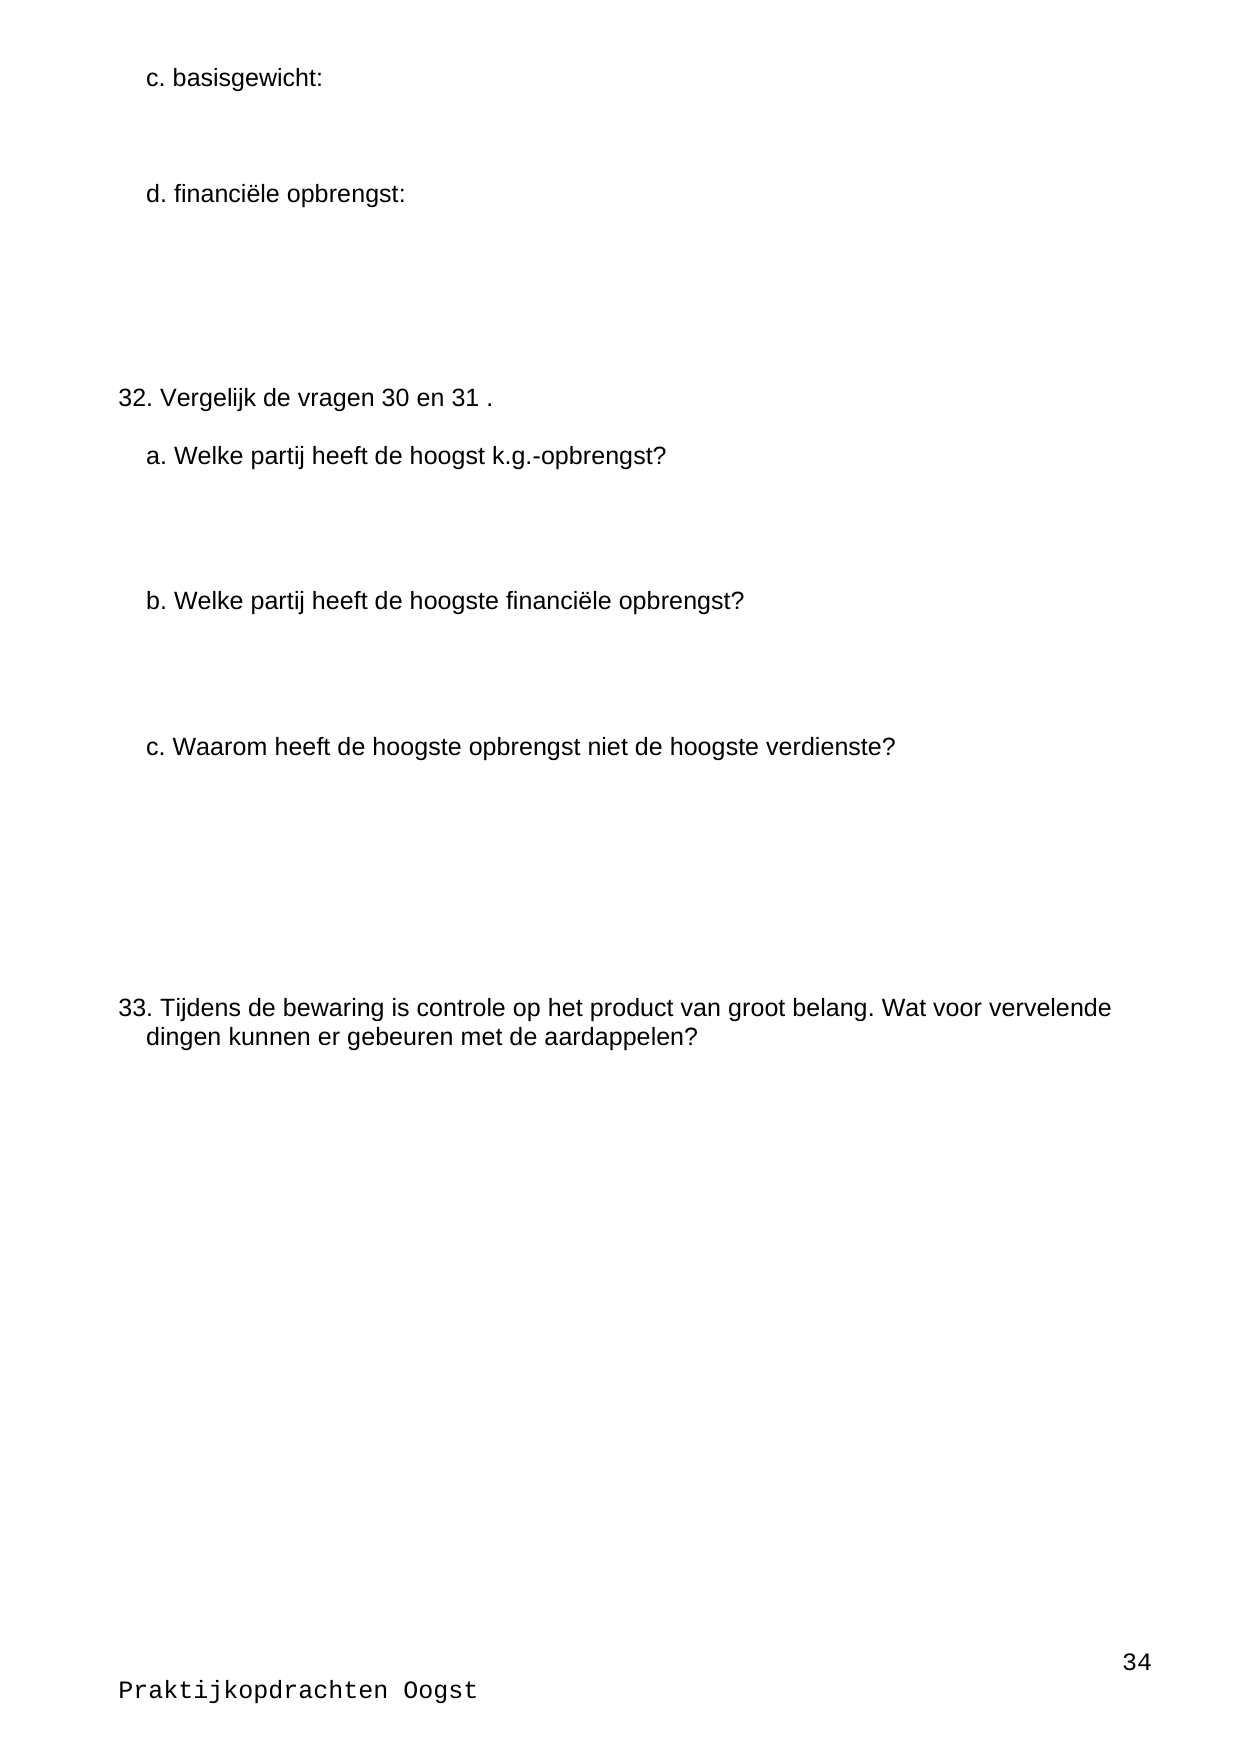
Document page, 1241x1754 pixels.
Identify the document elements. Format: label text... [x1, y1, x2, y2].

text c. basisgewicht: [118, 63, 1152, 92]
text 32. Vergelijk de vragen 30 en 31 . [118, 383, 1152, 412]
text dingen kunnen er gebeuren met de aardappelen? [118, 1022, 1152, 1051]
text 33. Tijdens de bewaring is controle op het product van groot belang. Wat voor vervelende [118, 993, 1152, 1022]
text c. Waarom heeft de hoogste opbrengst niet de hoogste verdienste? [118, 731, 1152, 760]
text d. financiële opbrengst: [118, 179, 1152, 208]
text b. Welke partij heeft de hoogste financiële opbrengst? [118, 586, 1152, 615]
text a. Welke partij heeft de hoogst k.g.-opbrengst? [118, 441, 1152, 470]
